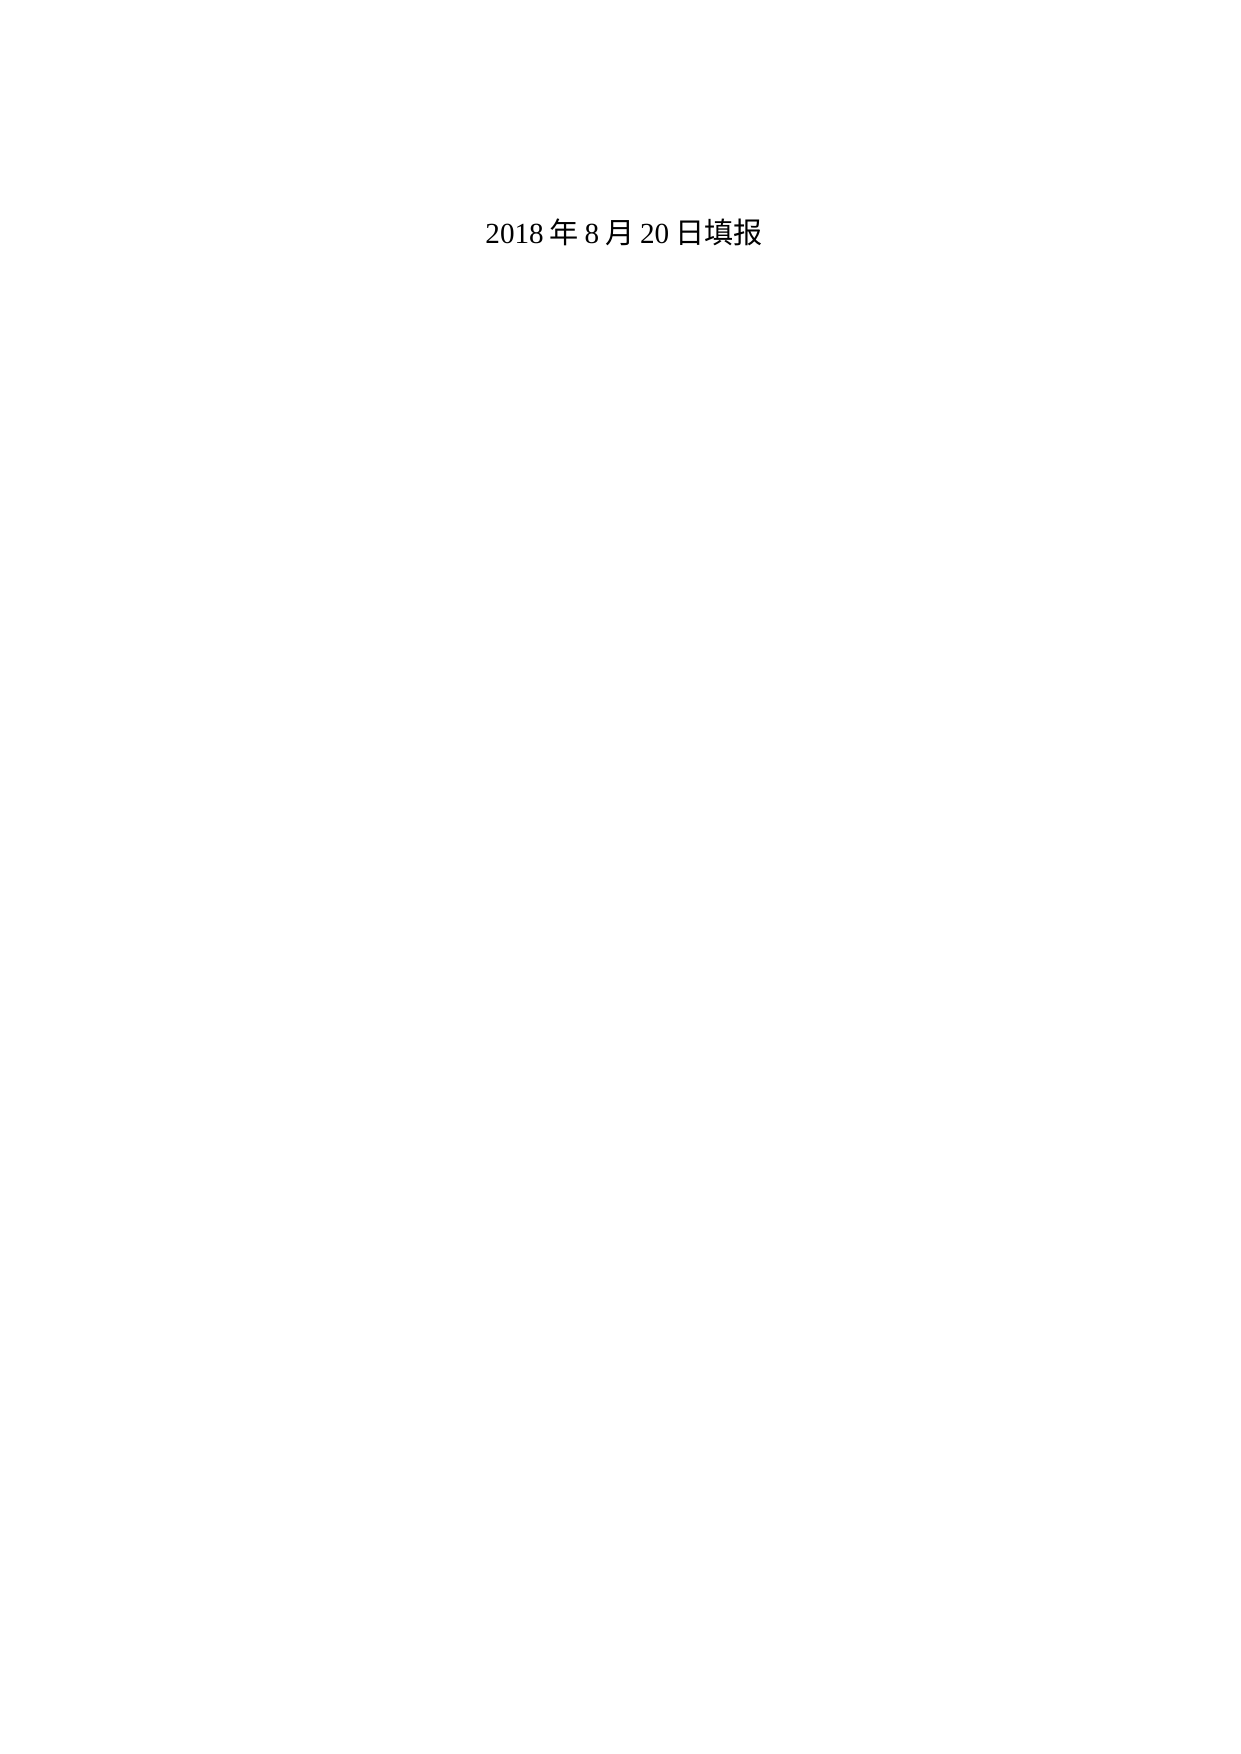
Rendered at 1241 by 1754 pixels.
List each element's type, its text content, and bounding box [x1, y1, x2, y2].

text 2018年8月20日填报 [187, 191, 1053, 270]
